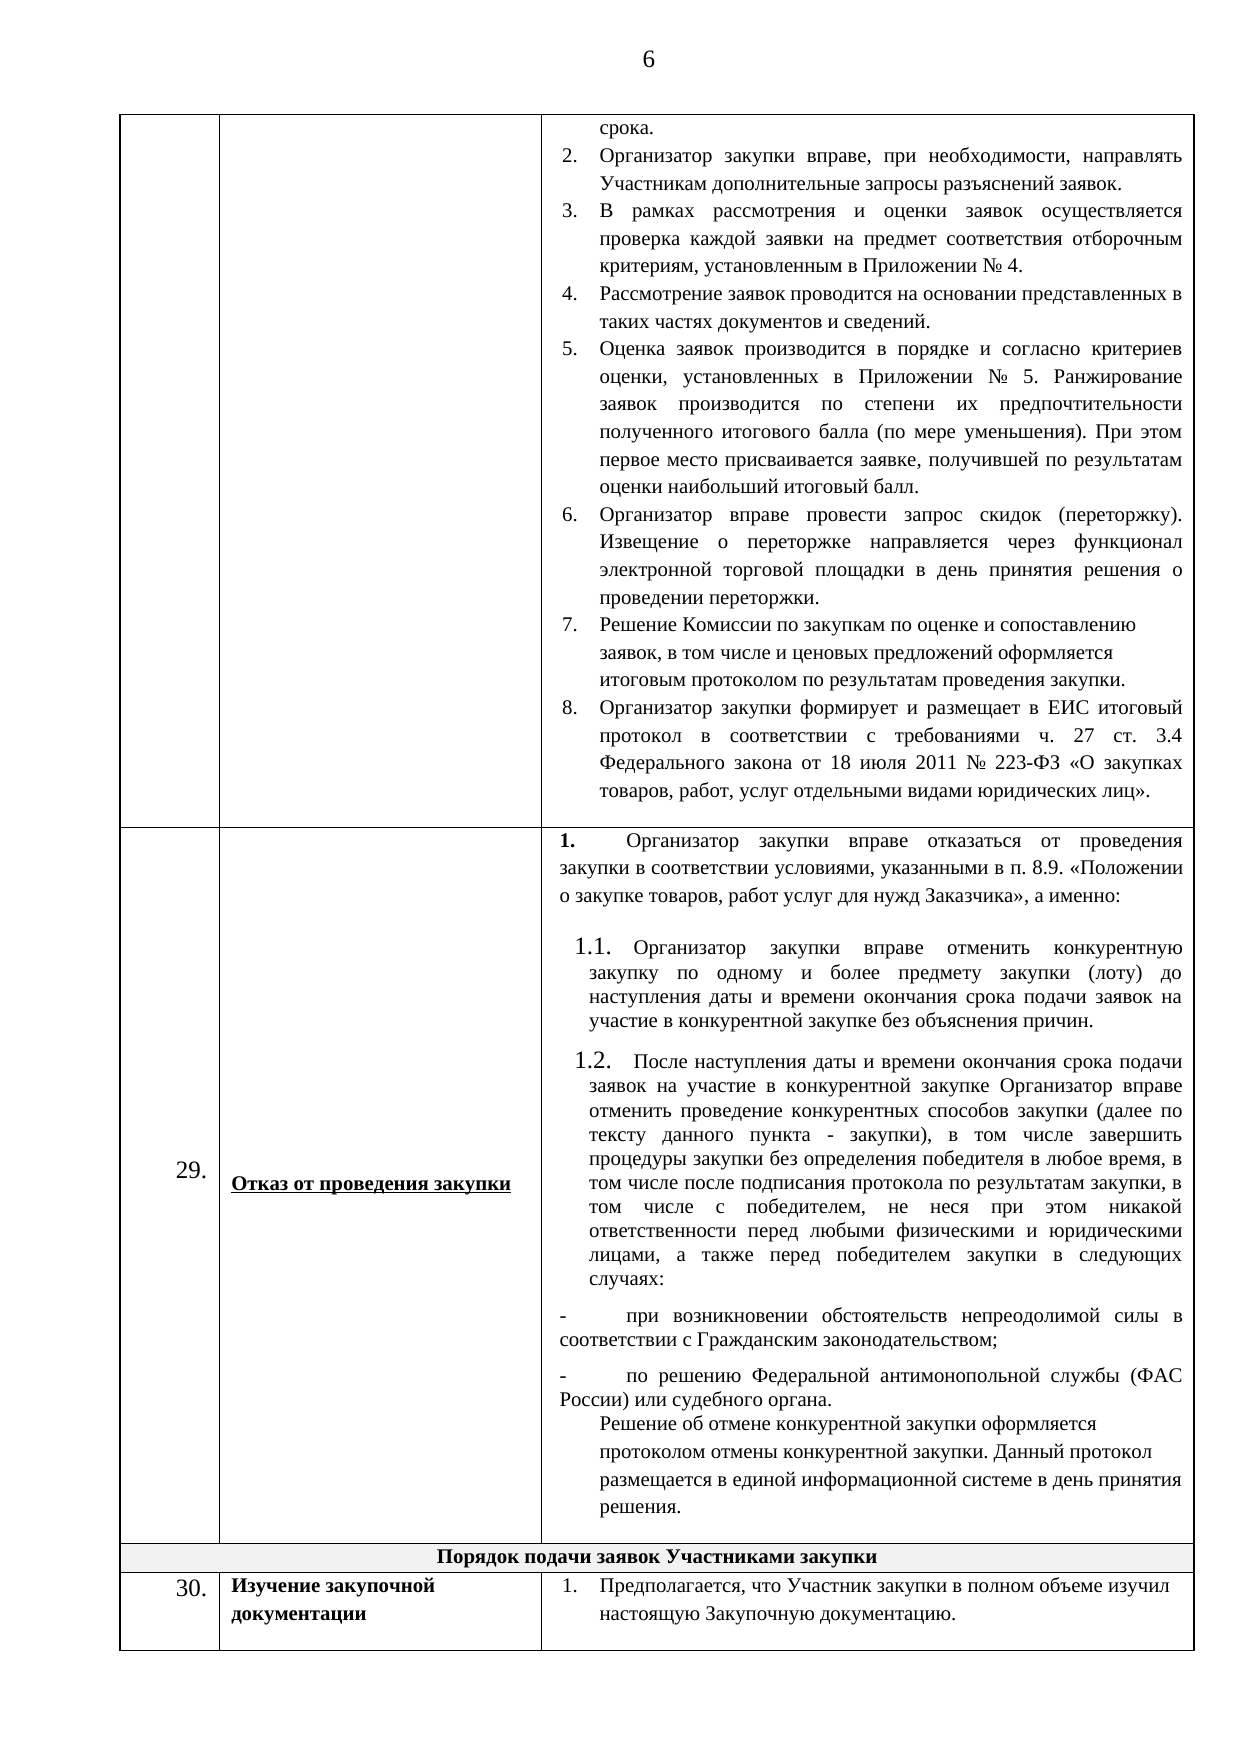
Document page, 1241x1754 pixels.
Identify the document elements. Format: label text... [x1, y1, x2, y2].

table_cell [220, 1573, 541, 1649]
table_cell Организатор закупки вправе отказаться от проведения закупки в соответствии условиями, указанными в п. 8.9. «Положении о закупке товаров, работ услуг для нужд Заказчика», а именно: Организатор закупки вправе отменить конкурентную закупку по одному и более предмету закупки (лоту) до наступления даты и времени окончания срока подачи заявок на участие в конкурентной закупке без объяснения причин. После наступления даты и времени окончания срока подачи заявок на участие в конкурентной закупке Организатор вправе отменить проведение конкурентных способов закупки (далее по тексту данного пункта - закупки), в том числе завершить процедуры закупки без определения победителя в любое время, в том числе после подписания протокола по результатам закупки, в том числе с победителем, не неся при этом никакой ответственности перед любыми физическими и юридическими лицами, а также перед победителем закупки в следующих случаях: - при возникновении обстоятельств непреодолимой силы в соответствии с Гражданским законодательством; - по решению Федеральной антимонопольной службы (ФАС России) или судебного органа. Решение об отмене конкурентной закупки оформляется протоколом отмены конкурентной закупки. Данный протокол размещается в единой информационной системе в день принятия решения. [542, 828, 1193, 1543]
table_cell [121, 115, 219, 827]
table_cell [542, 115, 1193, 827]
table_cell [121, 1573, 219, 1649]
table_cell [542, 1573, 1193, 1649]
table_cell Порядок подачи заявок Участниками закупки [121, 1544, 1193, 1572]
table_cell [220, 115, 541, 827]
table_cell Отказ от проведения закупки [220, 828, 541, 1543]
table_cell [121, 828, 219, 1543]
